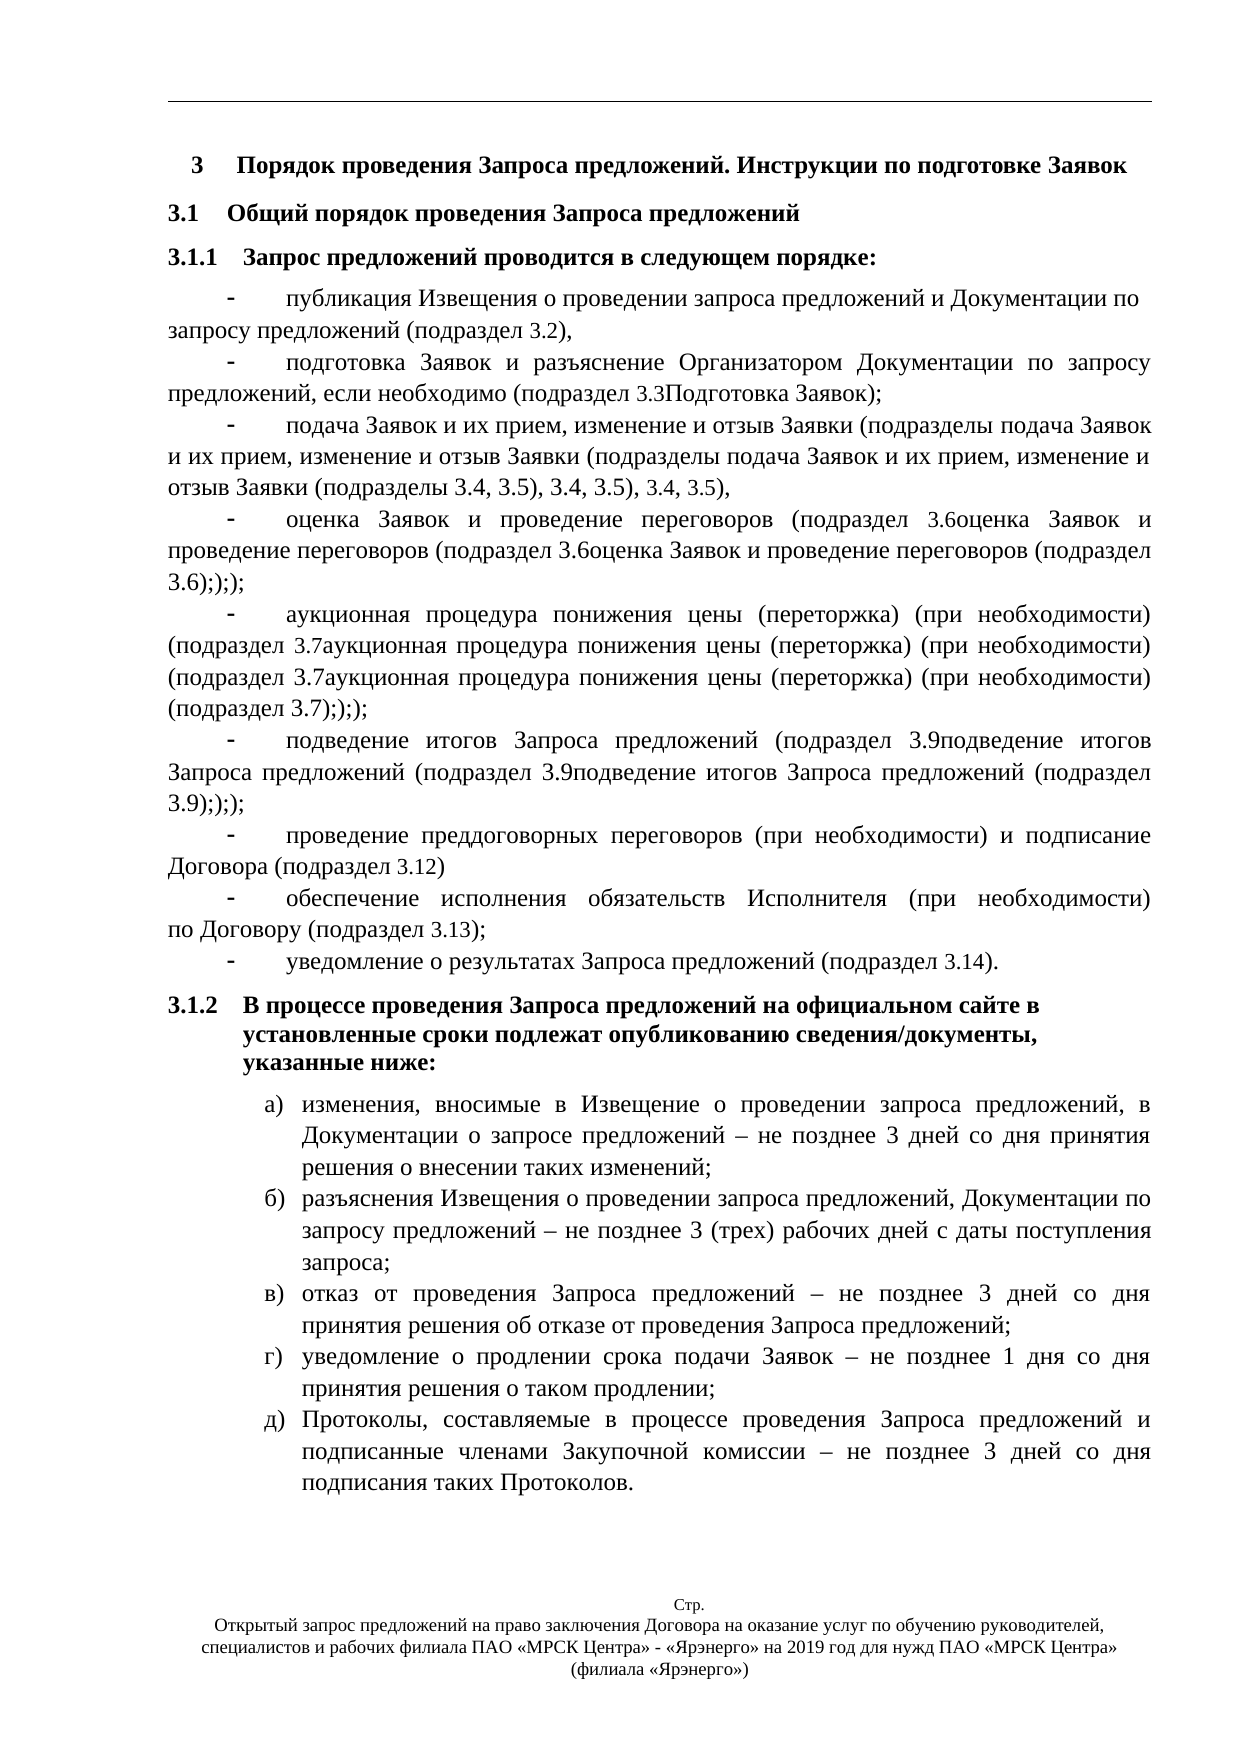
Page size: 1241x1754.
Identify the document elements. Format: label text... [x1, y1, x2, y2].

list проведение преддоговорных переговоров (при необходимости) и подписание Договора (подраздел 3.12) [168, 820, 1152, 880]
list уведомление о продлении срока подачи Заявок – не позднее 1 дня со дня принятия решения о таком продлении; [264, 1341, 1152, 1402]
list публикация Извещения о проведении запроса предложений и Документации по запросу предложений (подраздел 3.2), [168, 283, 1152, 344]
subtitle Запрос предложений проводится в следующем порядке: [168, 242, 1152, 271]
list изменения, вносимые в Извещение о проведении запроса предложений, в Документации о запросе предложений – не позднее 3 дней со дня принятия решения о внесении таких изменений; [264, 1089, 1152, 1181]
list обеспечение исполнения обязательств Исполнителя (при необходимости) по Договору (подраздел 3.13); [168, 883, 1152, 943]
list подведение итогов Запроса предложений (подраздел 3.9); [168, 725, 1152, 817]
list уведомление о результатах Запроса предложений (подраздел 3.14). [168, 946, 1152, 975]
list Протоколы, составляемые в процессе проведения Запроса предложений и подписанные членами Закупочной комиссии – не позднее 3 дней со дня подписания таких Протоколов. [264, 1404, 1152, 1496]
list подача Заявок и их прием, изменение и отзыв Заявки (подразделы 3.4, 3.5), [168, 410, 1152, 501]
list разъяснения Извещения о проведении запроса предложений, Документации по запросу предложений – не позднее 3 (трех) рабочих дней с даты поступления запроса; [264, 1183, 1152, 1275]
list аукционная процедура понижения цены (переторжка) (при необходимости) (подраздел 3.7); [168, 599, 1152, 722]
subtitle Порядок проведения Запроса предложений. Инструкции по подготовке Заявок [166, 150, 1152, 179]
list подготовка Заявок и разъяснение Организатором Документации по запросу предложений, если необходимо (подраздел 3.3); [168, 347, 1152, 407]
list оценка Заявок и проведение переговоров (подраздел 3.6); [168, 504, 1152, 596]
subtitle В процессе проведения Запроса предложений на официальном сайте в установленные сроки подлежат опубликованию сведения/документы, указанные ниже: [168, 990, 1152, 1076]
list отказ от проведения Запроса предложений – не позднее 3 дней со дня принятия решения об отказе от проведения Запроса предложений; [264, 1278, 1152, 1338]
subtitle Общий порядок проведения Запроса предложений [168, 198, 1152, 227]
